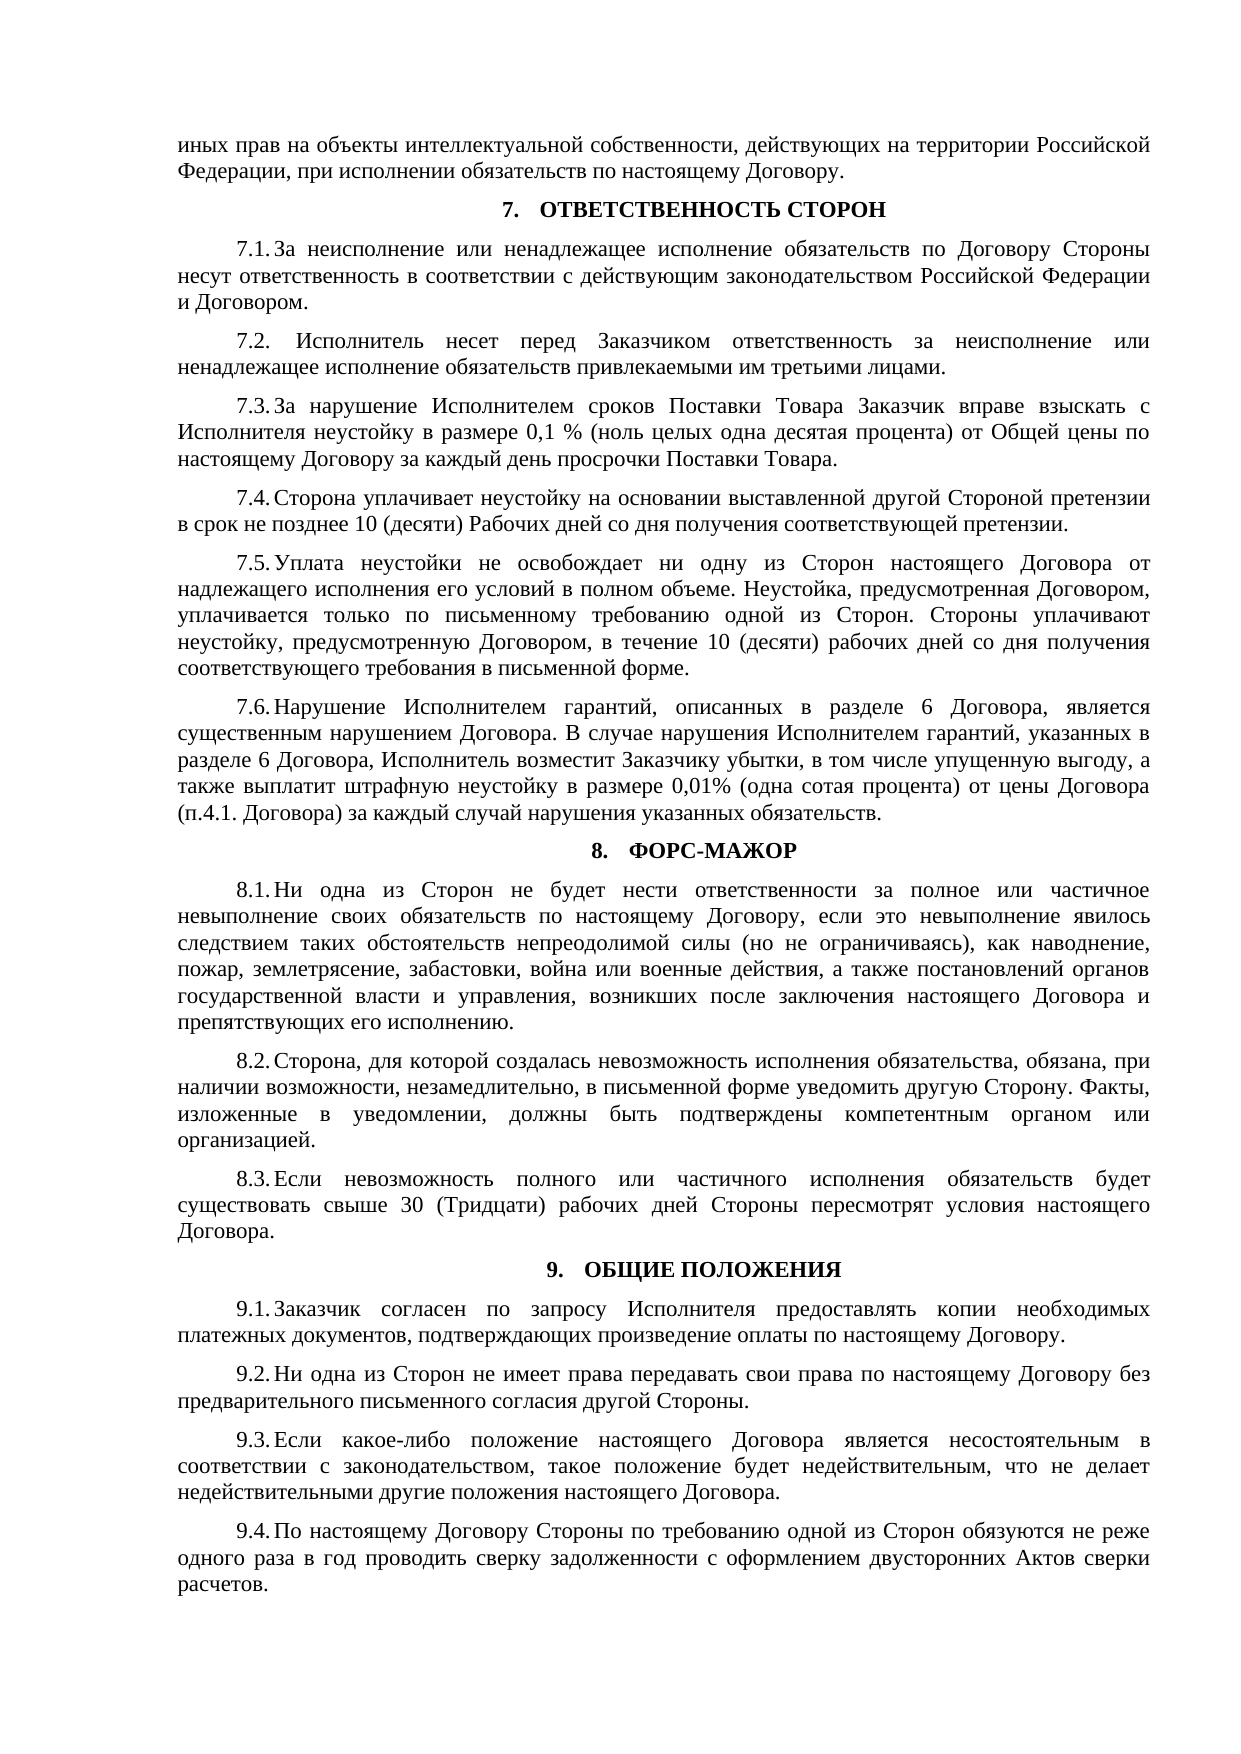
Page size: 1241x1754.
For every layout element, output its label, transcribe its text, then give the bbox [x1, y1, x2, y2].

list ОБЩИЕ ПОЛОЖЕНИЯ [177, 1256, 1152, 1283]
list ФОРС-МАЖОР [177, 837, 1152, 864]
list Нарушение Исполнителем гарантий, описанных в разделе 6 Договора, является существенным нарушением Договора. В случае нарушения Исполнителем гарантий, указанных в разделе 6 Договора, Исполнитель возместит Заказчику убытки, в том числе упущенную выгоду, а также выплатит штрафную неустойку в размере 0,01% (одна сотая процента) от цены Договора (п.4.1. Договора) за каждый случай нарушения указанных обязательств. [177, 693, 1152, 825]
list Если какое-либо положение настоящего Договора является несостоятельным в соответствии с законодательством, такое положение будет недействительным, что не делает недействительными другие положения настоящего Договора. [177, 1426, 1152, 1505]
list Сторона, для которой создалась невозможность исполнения обязательства, обязана, при наличии возможности, незамедлительно, в письменной форме уведомить другую Сторону. Факты, изложенные в уведомлении, должны быть подтверждены компетентным органом или организацией. [177, 1047, 1152, 1152]
list Уплата неустойки не освобождает ни одну из Сторон настоящего Договора от надлежащего исполнения его условий в полном объеме. Неустойка, предусмотренная Договором, уплачивается только по письменному требованию одной из Сторон. Стороны уплачивают неустойку, предусмотренную Договором, в течение 10 (десяти) рабочих дней со дня получения соответствующего требования в письменной форме. [177, 549, 1152, 681]
list За неисполнение или ненадлежащее исполнение обязательств по Договору Стороны несут ответственность в соответствии с действующим законодательством Российской Федерации и Договором. [177, 235, 1152, 314]
list Сторона уплачивает неустойку на основании выставленной другой Стороной претензии в срок не позднее 10 (десяти) Рабочих дней со дня получения соответствующей претензии. [177, 484, 1152, 536]
list По настоящему Договору Стороны по требованию одной из Сторон обязуются не реже одного раза в год проводить сверку задолженности с оформлением двусторонних Актов сверки расчетов. [177, 1517, 1152, 1596]
list ОТВЕТСТВЕННОСТЬ СТОРОН [236, 196, 1152, 223]
list За нарушение Исполнителем сроков Поставки Товара Заказчик вправе взыскать с Исполнителя неустойку в размере 0,1 % (ноль целых одна десятая процента) от Общей цены по настоящему Договору за каждый день просрочки Поставки Товара. [177, 392, 1152, 471]
list Если невозможность полного или частичного исполнения обязательств будет существовать свыше 30 (Тридцати) рабочих дней Стороны пересмотрят условия настоящего Договора. [177, 1165, 1152, 1244]
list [177, 131, 1152, 184]
list Ни одна из Сторон не будет нести ответственности за полное или частичное невыполнение своих обязательств по настоящему Договору, если это невыполнение явилось следствием таких обстоятельств непреодолимой силы (но не ограничиваясь), как наводнение, пожар, землетрясение, забастовки, война или военные действия, а также постановлений органов государственной власти и управления, возникших после заключения настоящего Договора и препятствующих его исполнению. [177, 876, 1152, 1034]
list Исполнитель несет перед Заказчиком ответственность за неисполнение или ненадлежащее исполнение обязательств привлекаемыми им третьими лицами. [177, 327, 1152, 379]
list Ни одна из Сторон не имеет права передавать свои права по настоящему Договору без предварительного письменного согласия другой Стороны. [177, 1360, 1152, 1413]
list Заказчик согласен по запросу Исполнителя предоставлять копии необходимых платежных документов, подтверждающих произведение оплаты по настоящему Договору. [177, 1295, 1152, 1348]
